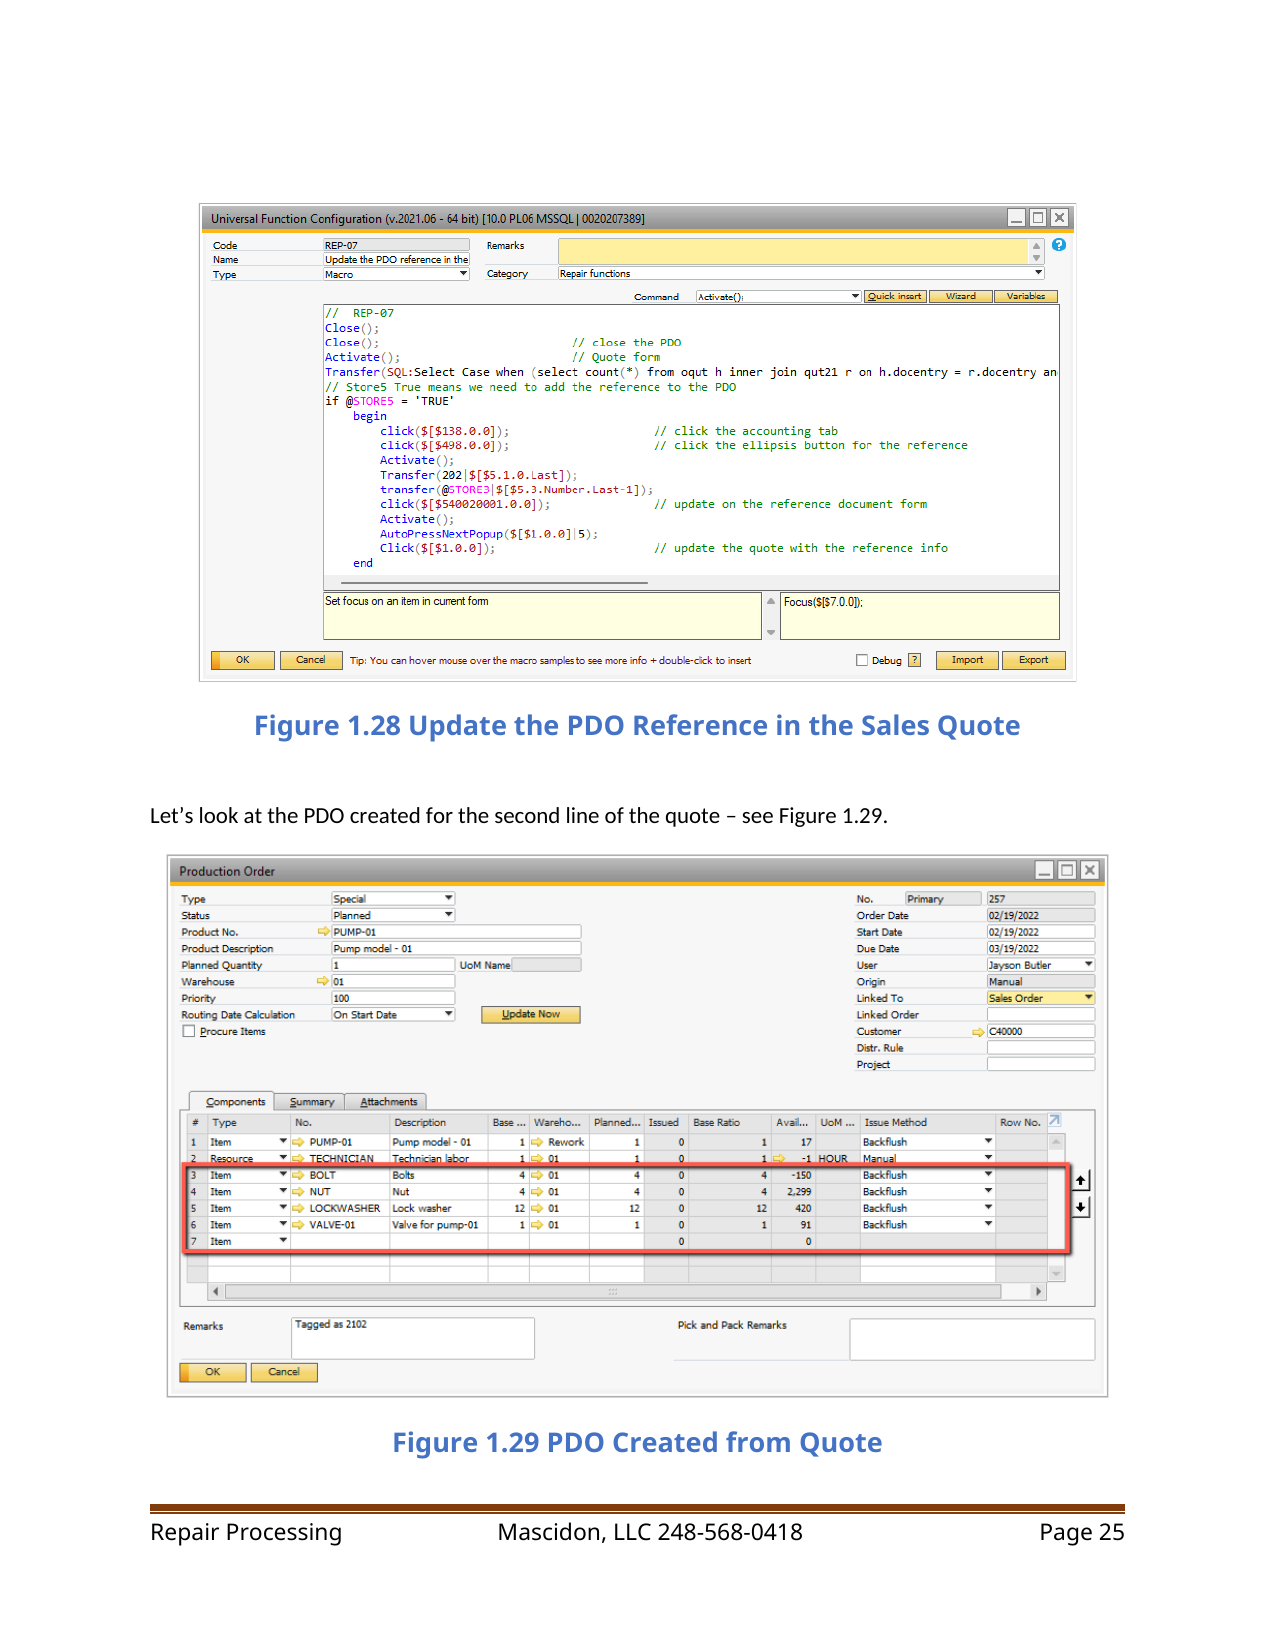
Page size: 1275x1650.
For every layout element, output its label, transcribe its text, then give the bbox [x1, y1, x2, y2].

picture [166, 854, 1109, 1398]
picture [198, 203, 1077, 682]
text Let’s look at the PDO created for the second line of the quote – see Figure 1.29. [150, 802, 1125, 829]
subtitle Figure 1.28 Update the PDO Reference in the Sales Quote [150, 706, 1125, 743]
subtitle Figure 1.29 PDO Created from Quote [150, 1423, 1125, 1460]
